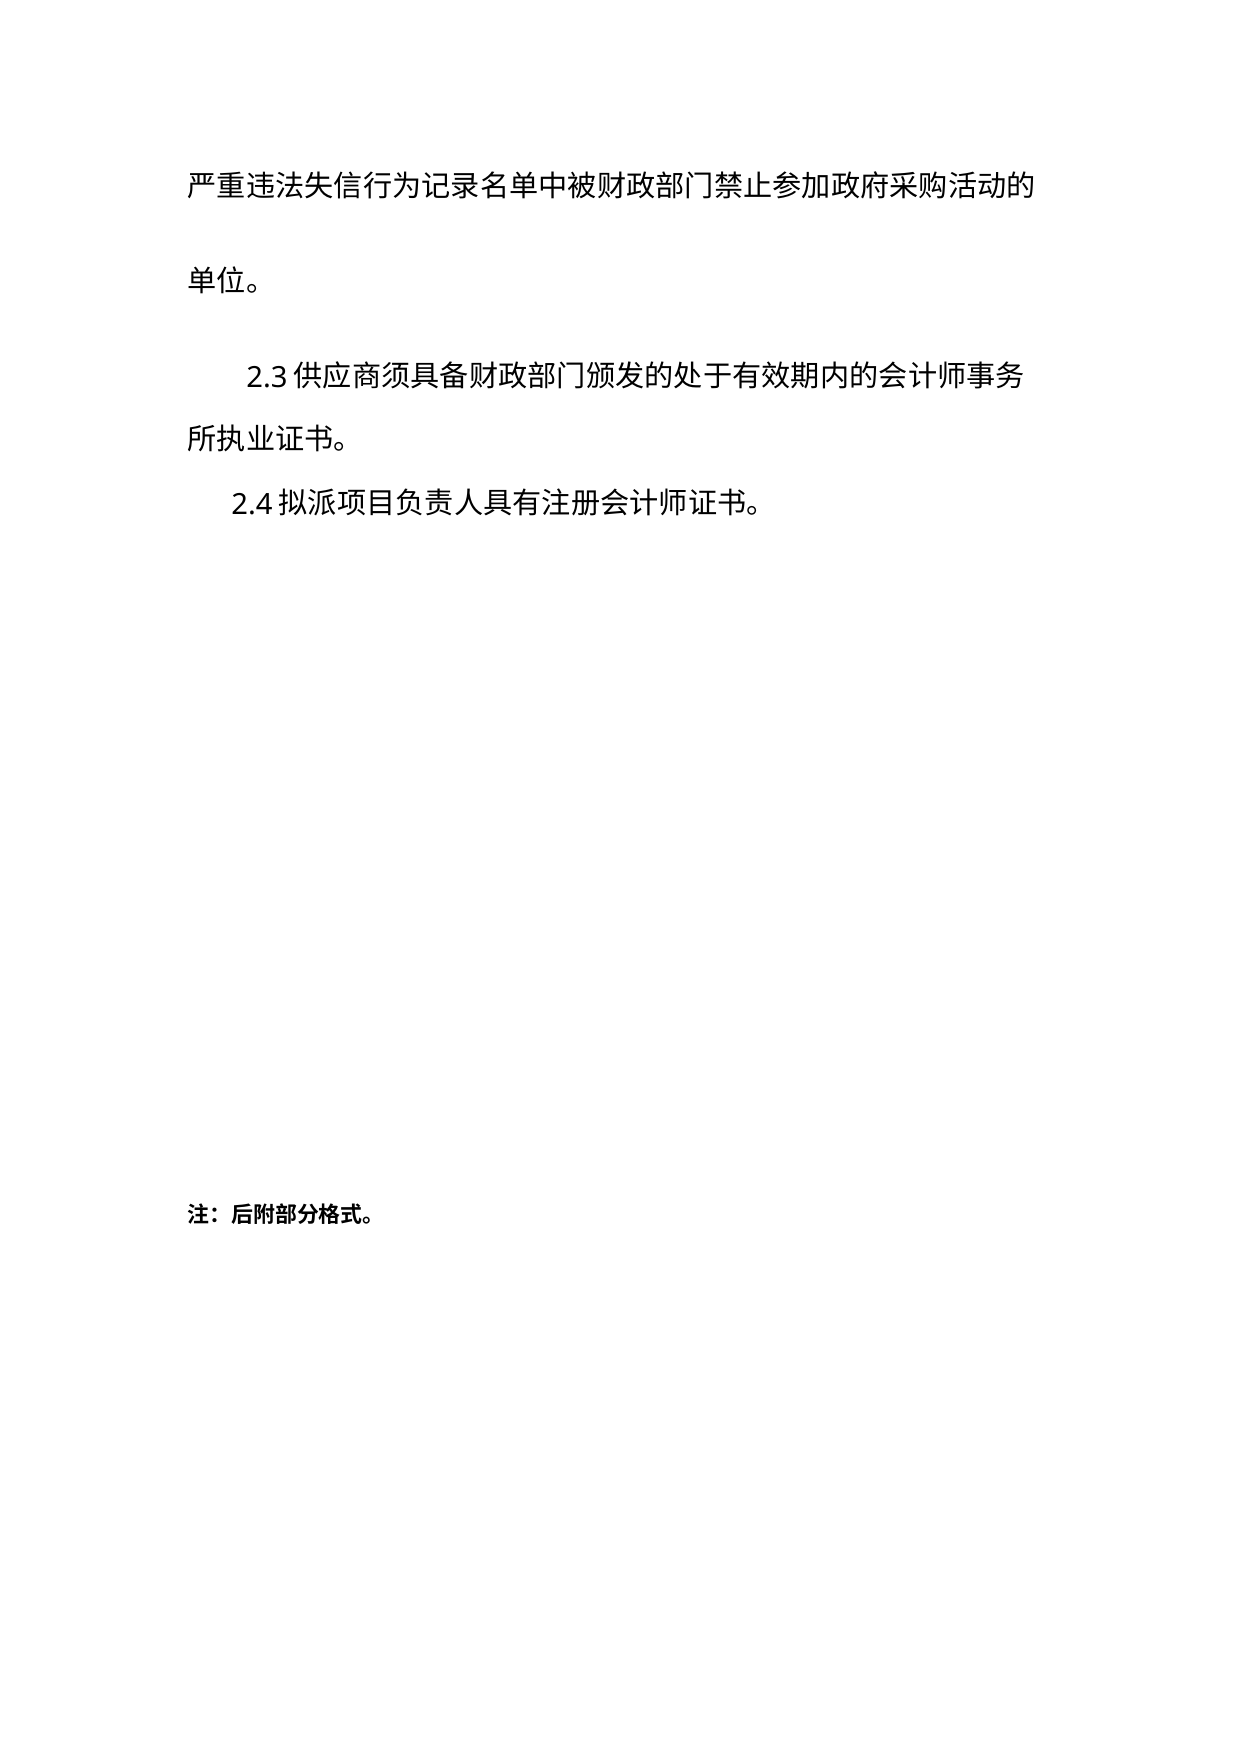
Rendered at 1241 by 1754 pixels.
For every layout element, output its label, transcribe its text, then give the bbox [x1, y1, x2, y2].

text 注：后附部分格式。 [187, 1197, 1053, 1229]
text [187, 162, 1053, 321]
text 2.3供应商须具备财政部门颁发的处于有效期内的会计师事务所执业证书。 [187, 352, 1053, 479]
text 2.4拟派项目负责人具有注册会计师证书。 [187, 479, 1053, 543]
